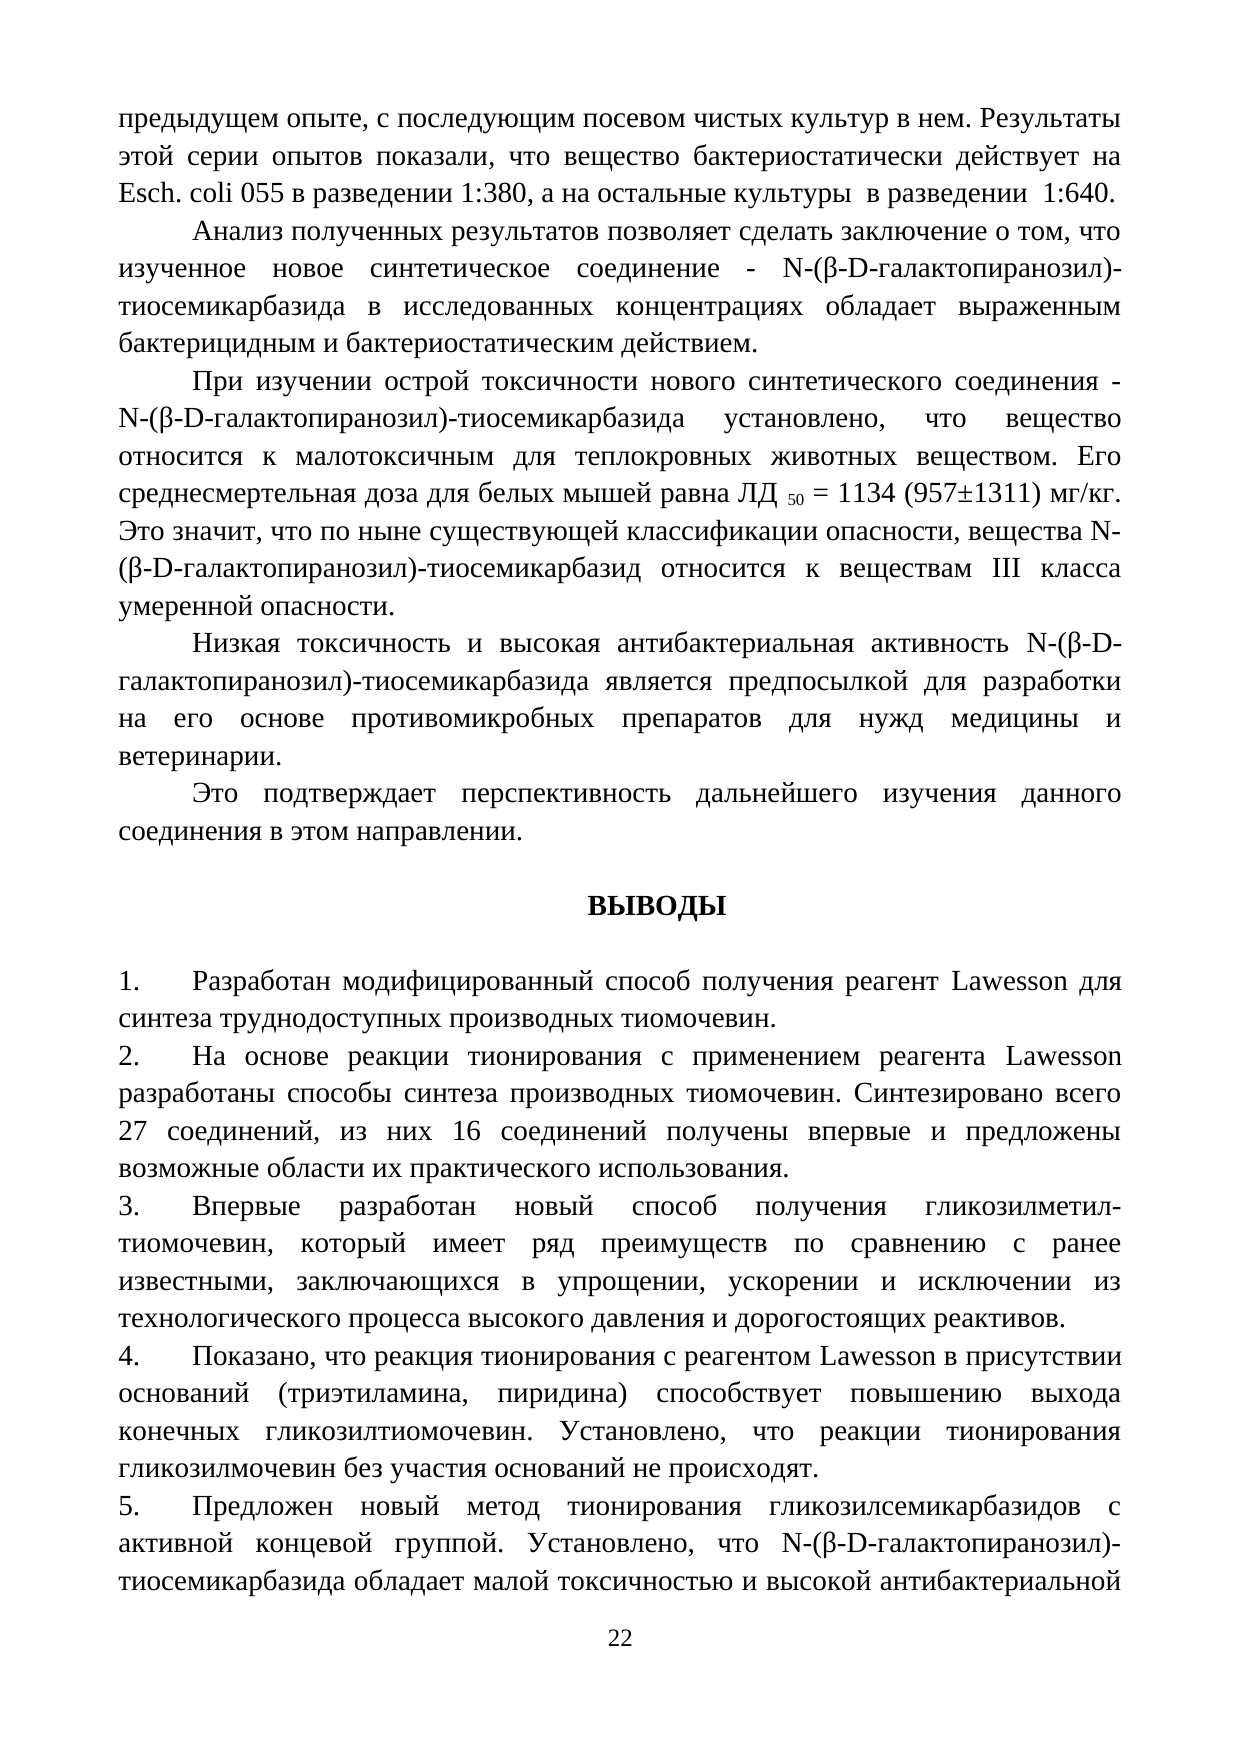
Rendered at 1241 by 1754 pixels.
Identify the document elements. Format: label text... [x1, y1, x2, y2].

text Анализ полученных результатов позволяет сделать заключение о том, что изученное новое синтетическое соединение - N-(β-D-галактопиранозил)-тиосемикарбазида в исследованных концентрациях обладает выраженным бактерицидным и бактериостатическим действием. [118, 213, 1122, 359]
text Это подтверждает перспективность дальнейшего изучения данного соединения в этом направлении. [118, 775, 1122, 846]
list На основе реакции тионирования с применением реагента Lawesson разработаны способы синтеза производных тиомочевин. Синтезировано всего 27 соединений, из них 16 соединений получены впервые и предложены возможные области их практического использования. [118, 1038, 1122, 1184]
list Впервые разработан новый способ получения гликозилметил-тиомочевин, который имеет ряд преимуществ по сравнению с ранее известными, заключающихся в упрощении, ускорении и исключении из технологического процесса высокого давления и дорогостоящих реактивов. [118, 1188, 1122, 1334]
list Разработан модифицированный способ получения реагент Lawesson для синтеза труднодоступных производных тиомочевин. [118, 963, 1122, 1034]
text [118, 100, 1122, 209]
text Низкая токсичность и высокая антибактериальная активность N-(β-D-галактопиранозил)-тиосемикарбазида является предпосылкой для разработки на его основе противомикробных препаратов для нужд медицины и ветеринарии. [118, 625, 1122, 771]
list Показано, что реакция тионирования с реагентом Lawesson в присутствии оснований (триэтиламина, пиридина) способствует повышению выхода конечных гликозилтиомочевин. Установлено, что реакции тионирования гликозилмочевин без участия оснований не происходят. [118, 1338, 1122, 1484]
text При изучении острой токсичности нового синтетического соединения - N-(β-D-галактопиранозил)-тиосемикарбазида установлено, что вещество относится к малотоксичным для теплокровных животных веществом. Его среднесмертельная доза для белых мышей равна ЛД 50 = 1134 (957±1311) мг/кг. Это значит, что по ныне существующей классификации опасности, вещества N-(β-D-галактопиранозил)-тиосемикарбазид относится к веществам III класса умеренной опасности. [118, 363, 1122, 621]
text ВЫВОДЫ [118, 888, 1122, 921]
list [118, 1488, 1122, 1596]
